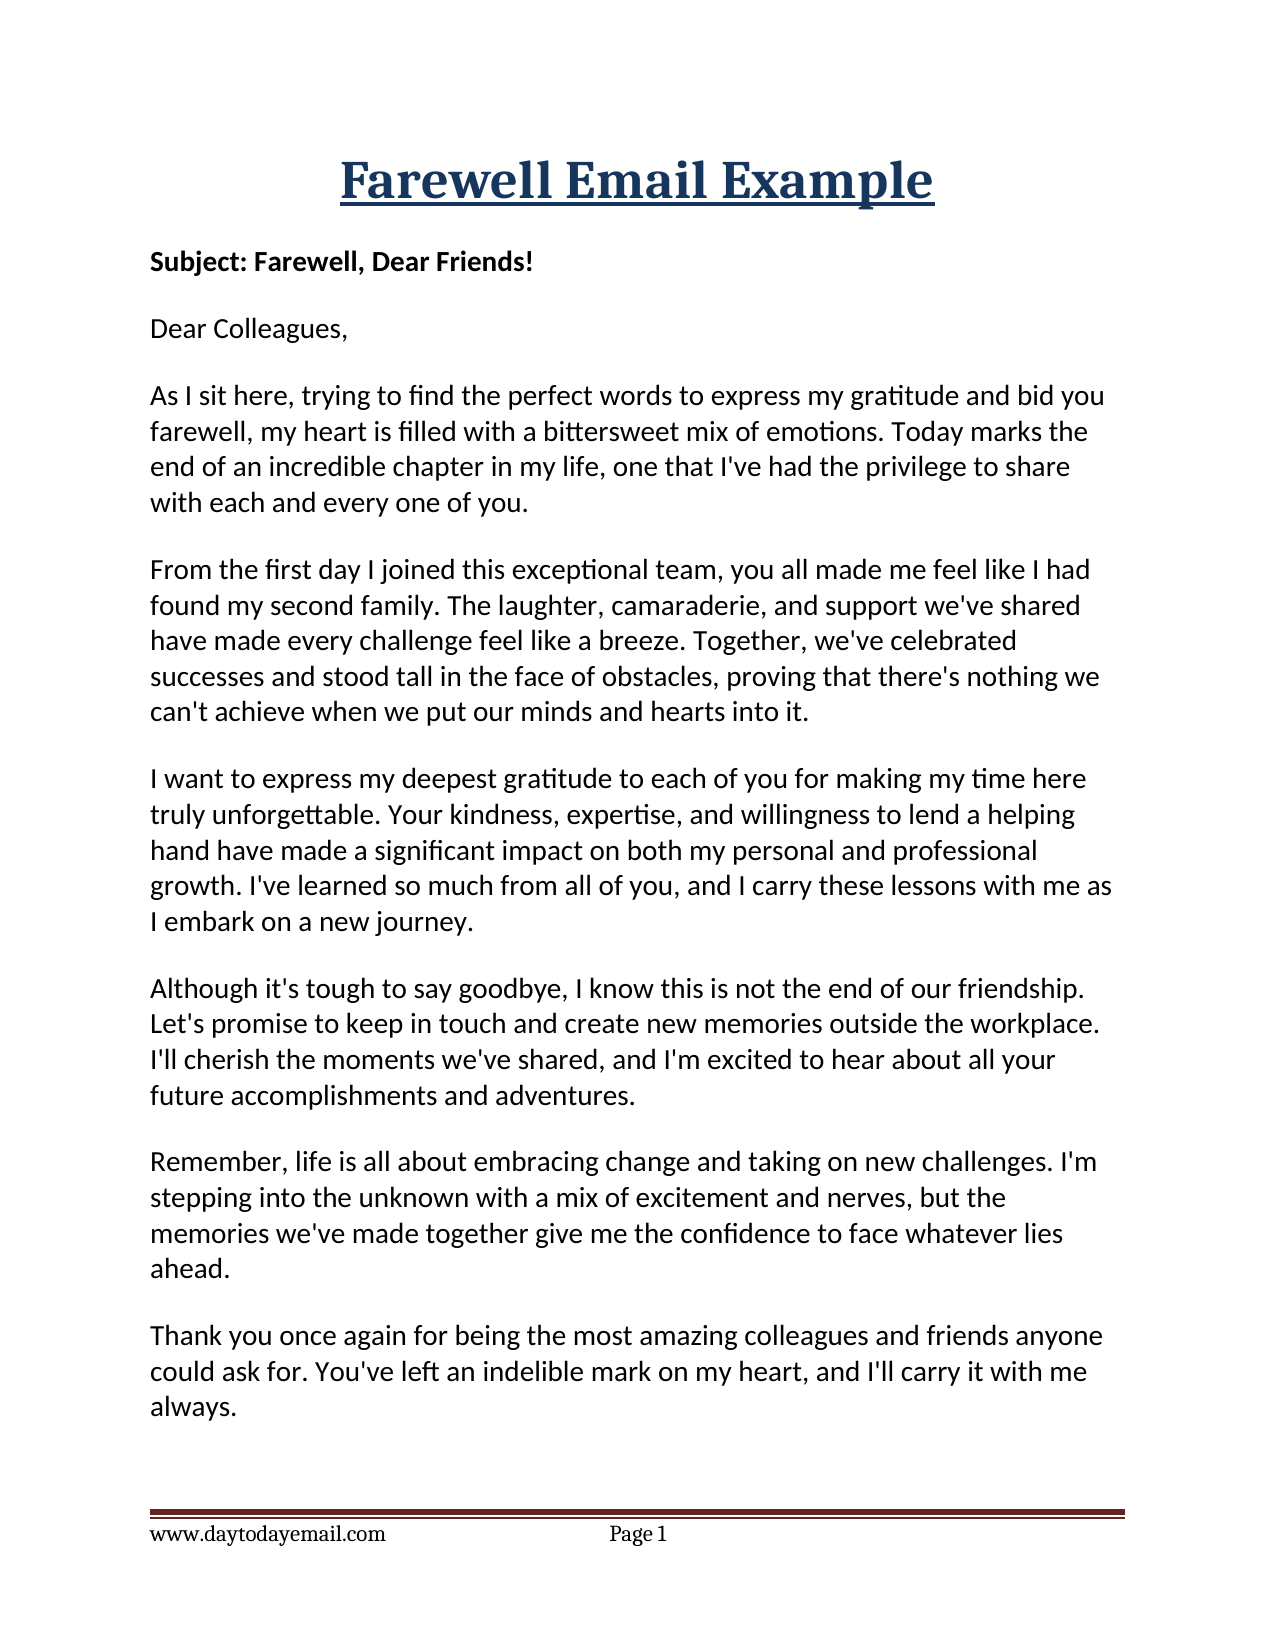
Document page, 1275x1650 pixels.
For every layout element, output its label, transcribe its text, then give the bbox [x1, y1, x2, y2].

text Remember, life is all about embracing change and taking on new challenges. I'm stepping into the unknown with a mix of excitement and nerves, but the memories we've made together give me the confidence to face whatever lies ahead. [150, 1143, 1125, 1286]
title Farewell Email Example [150, 150, 1125, 212]
text As I sit here, trying to find the perfect words to express my gratitude and bid you farewell, my heart is filled with a bittersweet mix of emotions. Today marks the end of an incredible chapter in my life, one that I've had the privilege to share with each and every one of you. [150, 377, 1125, 520]
text I want to express my deepest gratitude to each of you for making my time here truly unforgettable. Your kindness, expertise, and willingness to lend a helping hand have made a significant impact on both my personal and professional growth. I've learned so much from all of you, and I carry these lessons with me as I embark on a new journey. [150, 760, 1125, 938]
text Although it's tough to say goodbye, I know this is not the end of our friendship. Let's promise to keep in touch and create new memories outside the workplace. I'll cherish the moments we've shared, and I'm excited to hear about all your future accomplishments and adventures. [150, 970, 1125, 1112]
text Subject: Farewell, Dear Friends! [150, 243, 1125, 279]
text From the first day I joined this exceptional team, you all made me feel like I had found my second family. The laughter, camaraderie, and support we've shared have made every challenge feel like a breeze. Together, we've celebrated successes and stood tall in the face of obstacles, proving that there's nothing we can't achieve when we put our minds and hearts into it. [150, 551, 1125, 729]
text Thank you once again for being the most amazing colleagues and friends anyone could ask for. You've left an indelible mark on my heart, and I'll carry it with me always. [150, 1317, 1125, 1424]
text Dear Colleagues, [150, 310, 1125, 346]
